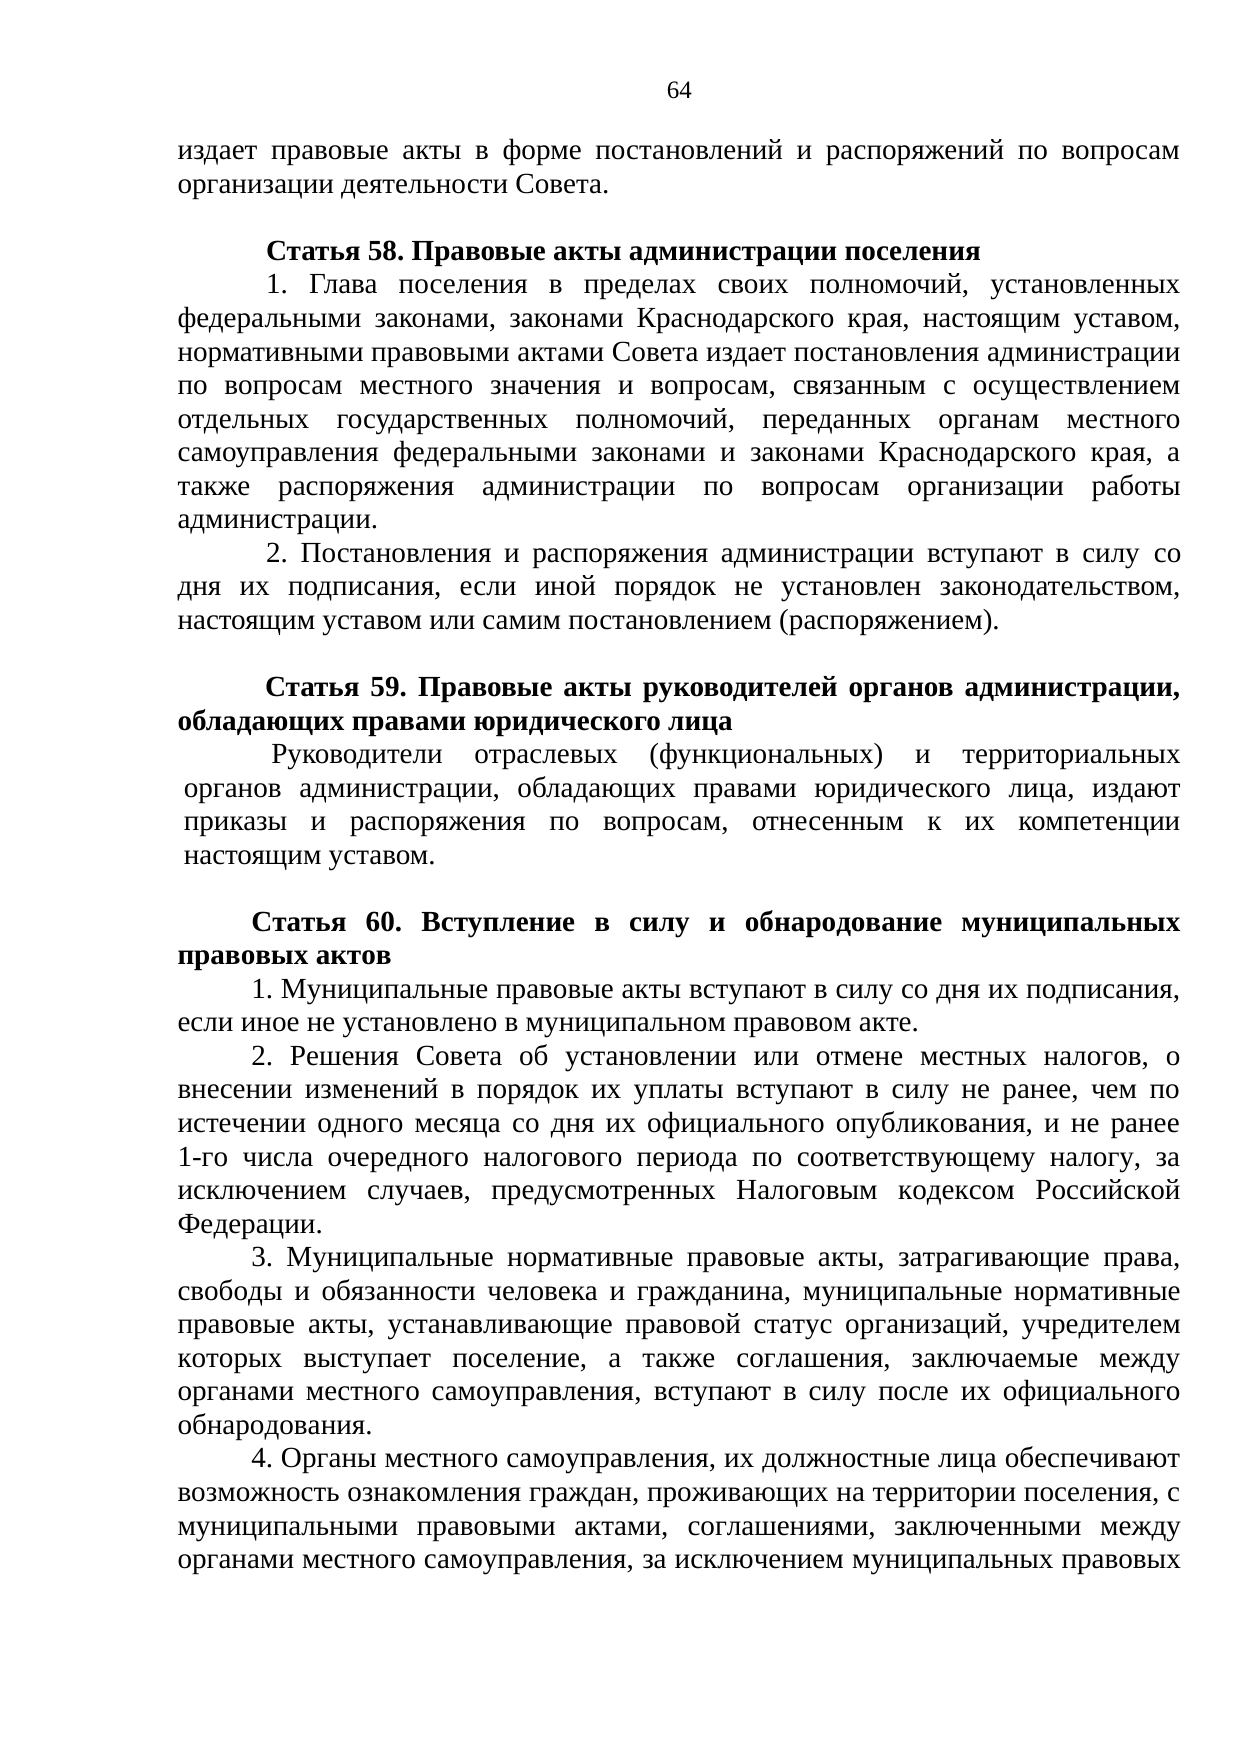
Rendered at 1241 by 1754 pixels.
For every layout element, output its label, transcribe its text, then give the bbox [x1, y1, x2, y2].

text Статья 59. Правовые акты руководителей органов администрации, обладающих правами юридического лица [177, 669, 1181, 736]
text Руководители отраслевых (функциональных) и территориальных органов администрации, обладающих правами юридического лица, издают приказы и распоряжения по вопросам, отнесенным к их компетенции настоящим уставом. [183, 736, 1181, 870]
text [177, 1441, 1181, 1575]
text Статья 60. Вступление в силу и обнародование муниципальных правовых актов [177, 904, 1181, 971]
text Статья 58. Правовые акты администрации поселения [177, 233, 1181, 267]
text 2. Решения Совета об установлении или отмене местных налогов, о внесении изменений в порядок их уплаты вступают в силу не ранее, чем по истечении одного месяца со дня их официального опубликования, и не ранее 1-го числа очередного налогового периода по соответствующему налогу, за исключением случаев, предусмотренных Налоговым кодексом Российской Федерации. [177, 1038, 1181, 1239]
text 1. Глава поселения в пределах своих полномочий, установленных федеральными законами, законами Краснодарского края, настоящим уставом, нормативными правовыми актами Совета издает постановления администрации по вопросам местного значения и вопросам, связанным с осуществлением отдельных государственных полномочий, переданных органам местного самоуправления федеральными законами и законами Краснодарского края, а также распоряжения администрации по вопросам организации работы администрации. [177, 267, 1181, 535]
text 2. Постановления и распоряжения администрации вступают в силу со дня их подписания, если иной порядок не установлен законодательством, настоящим уставом или самим постановлением (распоряжением). [177, 535, 1181, 636]
text 3. Муниципальные нормативные правовые акты, затрагивающие права, свободы и обязанности человека и гражданина, муниципальные нормативные правовые акты, устанавливающие правовой статус организаций, учредителем которых выступает поселение, а также соглашения, заключаемые между органами местного самоуправления, вступают в силу после их официального обнародования. [177, 1239, 1181, 1441]
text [177, 132, 1181, 199]
text 1. Муниципальные правовые акты вступают в силу со дня их подписания, если иное не установлено в муниципальном правовом акте. [177, 971, 1181, 1038]
